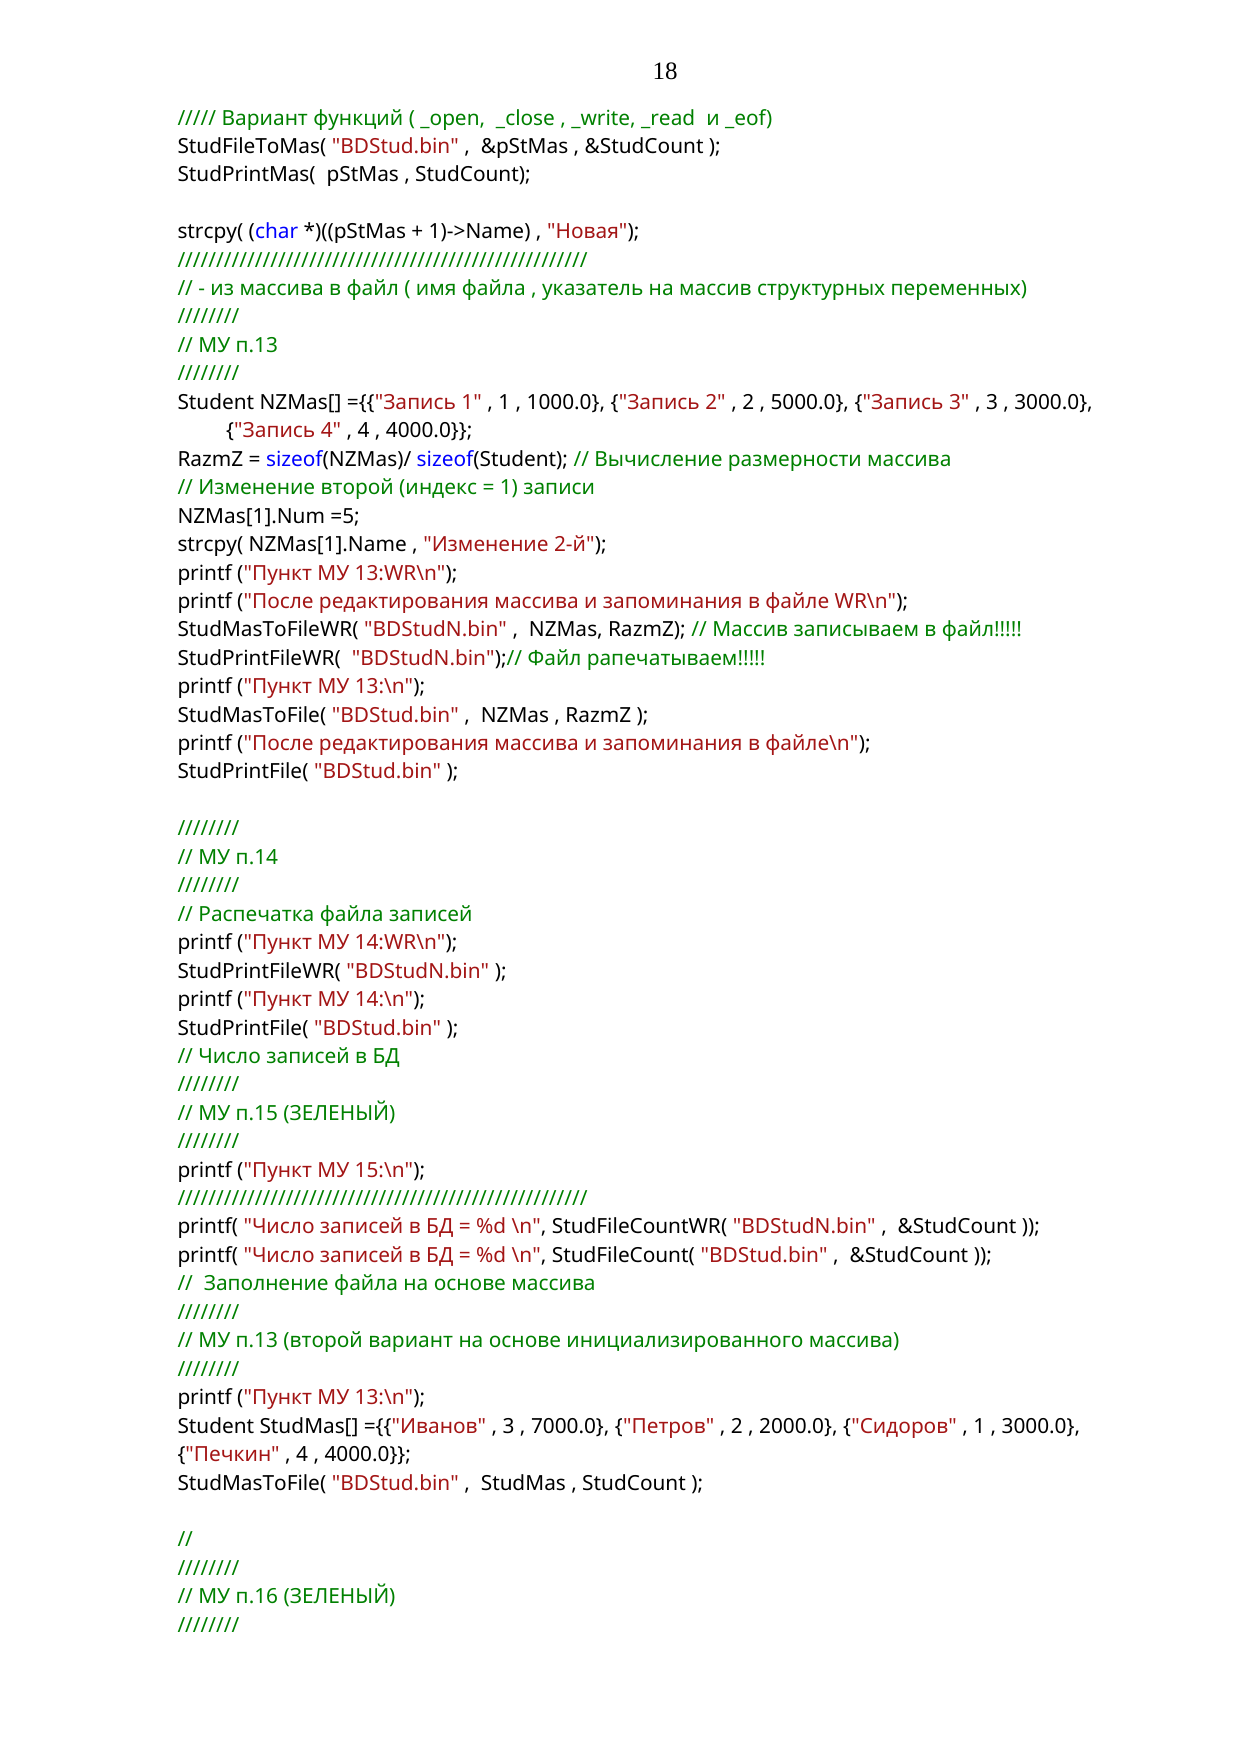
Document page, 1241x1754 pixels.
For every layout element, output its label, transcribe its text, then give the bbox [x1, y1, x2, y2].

text StudMasToFileWR( "BDStudN.bin" , NZMas, RazmZ); // Массив записываем в файл!!!!! [177, 614, 1152, 643]
text StudPrintFile( "BDStud.bin" ); [177, 1013, 1152, 1041]
text //////// [177, 1297, 1152, 1325]
text StudPrintFile( "BDStud.bin" ); [177, 757, 1152, 785]
text //////// [177, 1069, 1152, 1098]
text printf ("Пункт МУ 13:WR\n"); [177, 558, 1152, 586]
text printf ("Пункт МУ 14:\n"); [177, 984, 1152, 1013]
text ///////////////////////////////////////////////////// [177, 1183, 1152, 1212]
text strcpy( NZMas[1].Name , "Изменение 2-й"); [177, 529, 1152, 558]
text //////// [177, 302, 1152, 330]
text // МУ п.13 (второй вариант на основе инициализированного массива) [177, 1325, 1152, 1354]
text //////// [177, 1126, 1152, 1155]
text // Распечатка файла записей [177, 899, 1152, 927]
text Student StudMas[] ={{"Иванов" , 3 , 7000.0}, {"Петров" , 2 , 2000.0}, {"Сидоров" , 1 , 3000.0}, {"Печкин" , 4 , 4000.0}}; [177, 1411, 1152, 1468]
text ///// Вариант функций ( _open, _close , _write, _read и _eof) [177, 103, 1152, 131]
text printf( "Число записей в БД = %d \n", StudFileCountWR( "BDStudN.bin" , &StudCount )); [177, 1212, 1152, 1240]
text // МУ п.14 [177, 842, 1152, 870]
text // Заполнение файла на основе массива [177, 1268, 1152, 1297]
text //////// [177, 358, 1152, 387]
text StudPrintFileWR( "BDStudN.bin");// Файл рапечатываем!!!!! [177, 643, 1152, 671]
text printf ("Пункт МУ 15:\n"); [177, 1155, 1152, 1183]
text Student NZMas[] ={{"Запись 1" , 1 , 1000.0}, {"Запись 2" , 2 , 5000.0}, {"Запись 3" , 3 , 3000.0}, [177, 387, 1152, 415]
text //////// [177, 1354, 1152, 1382]
text StudPrintMas( pStMas , StudCount); [177, 159, 1152, 188]
text strcpy( (char *)((pStMas + 1)->Name) , "Новая"); [177, 216, 1152, 245]
text //////// [177, 813, 1152, 842]
text NZMas[1].Num =5; [177, 501, 1152, 529]
text ///////////////////////////////////////////////////// [177, 245, 1152, 273]
text // - из массива в файл ( имя файла , указатель на массив структурных переменных) [177, 273, 1152, 302]
text {"Запись 4" , 4 , 4000.0}}; [177, 415, 1152, 444]
text StudMasToFile( "BDStud.bin" , NZMas , RazmZ ); [177, 700, 1152, 728]
text // [177, 1524, 1152, 1553]
text //////// [177, 1610, 1152, 1638]
text printf( "Число записей в БД = %d \n", StudFileCount( "BDStud.bin" , &StudCount )); [177, 1240, 1152, 1268]
text //////// [177, 1553, 1152, 1581]
text // МУ п.16 (ЗЕЛЕНЫЙ) [177, 1581, 1152, 1610]
text // МУ п.15 (ЗЕЛЕНЫЙ) [177, 1098, 1152, 1126]
text //////// [177, 870, 1152, 899]
text RazmZ = sizeof(NZMas)/ sizeof(Student); // Вычисление размерности массива [177, 444, 1152, 472]
text printf ("После редактирования массива и запоминания в файле WR\n"); [177, 586, 1152, 614]
text StudPrintFileWR( "BDStudN.bin" ); [177, 956, 1152, 984]
text printf ("Пункт МУ 14:WR\n"); [177, 927, 1152, 956]
text // МУ п.13 [177, 330, 1152, 358]
text printf ("Пункт МУ 13:\n"); [177, 671, 1152, 700]
text // Изменение второй (индекс = 1) записи [177, 472, 1152, 501]
text printf ("После редактирования массива и запоминания в файле\n"); [177, 728, 1152, 757]
text printf ("Пункт МУ 13:\n"); [177, 1382, 1152, 1411]
text StudFileToMas( "BDStud.bin" , &pStMas , &StudCount ); [177, 131, 1152, 159]
text // Число записей в БД [177, 1041, 1152, 1069]
text StudMasToFile( "BDStud.bin" , StudMas , StudCount ); [177, 1468, 1152, 1496]
